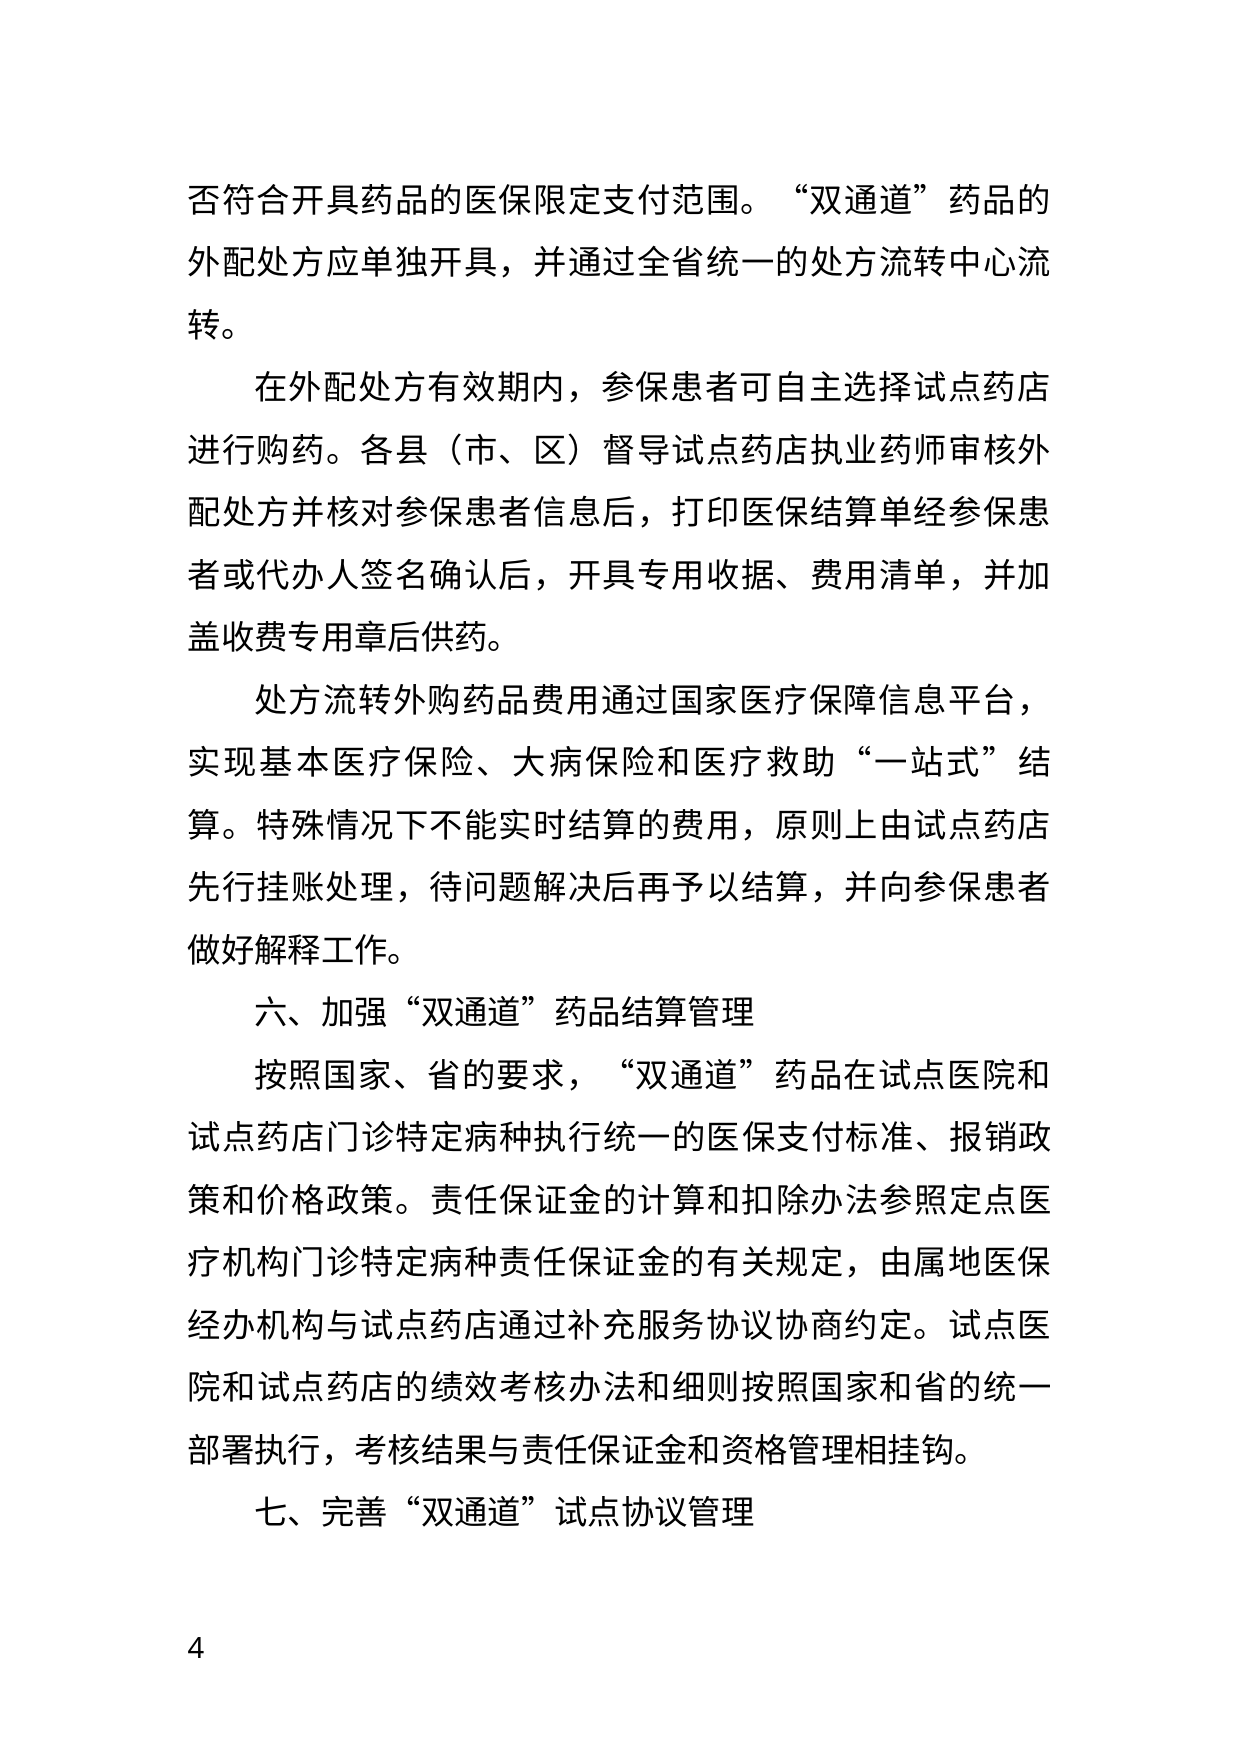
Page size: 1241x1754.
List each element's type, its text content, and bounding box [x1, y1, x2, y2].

list 在外配处方有效期内，参保患者可自主选择试点药店进行购药。各县（市、区）督导试点药店执业药师审核外配处方并核对参保患者信息后，打印医保结算单经参保患者或代办人签名确认后，开具专用收据、费用清单，并加盖收费专用章后供药。 [187, 349, 1053, 662]
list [187, 162, 1053, 349]
text 按照国家、省的要求，“双通道”药品在试点医院和试点药店门诊特定病种执行统一的医保支付标准、报销政策和价格政策。责任保证金的计算和扣除办法参照定点医疗机构门诊特定病种责任保证金的有关规定，由属地医保经办机构与试点药店通过补充服务协议协商约定。试点医院和试点药店的绩效考核办法和细则按照国家和省的统一部署执行，考核结果与责任保证金和资格管理相挂钩。 [187, 1037, 1053, 1474]
list 处方流转外购药品费用通过国家医疗保障信息平台，实现基本医疗保险、大病保险和医疗救助“一站式”结算。特殊情况下不能实时结算的费用，原则上由试点药店先行挂账处理，待问题解决后再予以结算，并向参保患者做好解释工作。 [187, 662, 1053, 974]
list 七、完善“双通道”试点协议管理 [187, 1474, 1053, 1537]
list 六、加强“双通道”药品结算管理 [187, 974, 1053, 1037]
